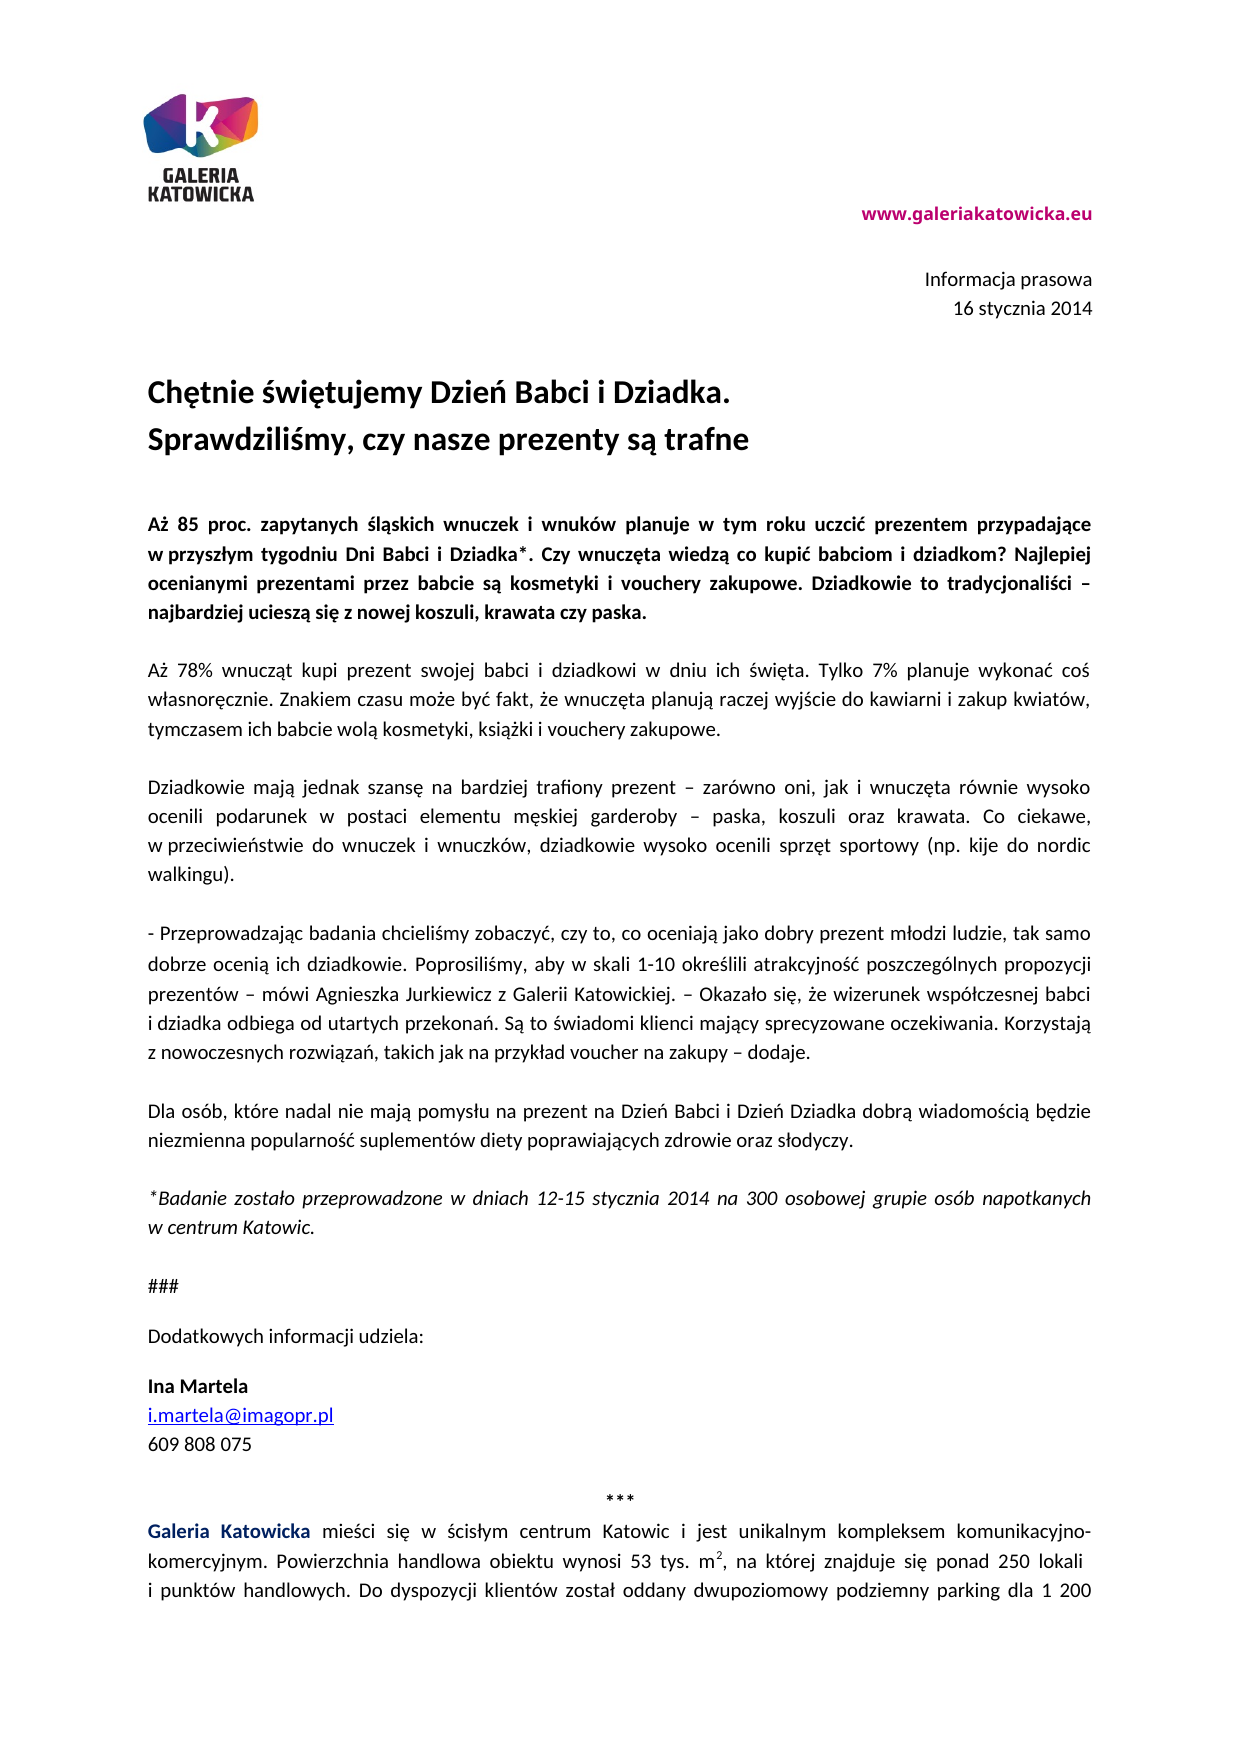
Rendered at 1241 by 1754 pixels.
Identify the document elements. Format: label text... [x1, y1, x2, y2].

text ### [148, 1273, 1093, 1298]
text Chętnie świętujemy Dzień Babci i Dziadka. [148, 371, 1093, 412]
text *Badanie zostało przeprowadzone w dniach 12-15 stycznia 2014 na 300 osobowej grupie osób napotkanych w centrum Katowic. [148, 1185, 1093, 1240]
text 16 stycznia 2014 [148, 295, 1093, 321]
text Informacja prasowa [148, 266, 1093, 292]
text Dodatkowych informacji udziela: [148, 1323, 1093, 1348]
text Aż 78% wnucząt kupi prezent swojej babci i dziadkowi w dniu ich święta. Tylko 7% planuje wykonać coś własnoręcznie. Znakiem czasu może być fakt, że wnuczęta planują raczej wyjście do kawiarni i zakup kwiatów, tymczasem ich babcie wolą kosmetyki, książki i vouchery zakupowe. [148, 657, 1093, 741]
text Dla osób, które nadal nie mają pomysłu na prezent na Dzień Babci i Dzień Dziadka dobrą wiadomością będzie niezmienna popularność suplementów diety poprawiających zdrowie oraz słodyczy. [148, 1098, 1093, 1152]
text *** [148, 1489, 1093, 1515]
picture [141, 60, 288, 235]
text Sprawdziliśmy, czy nasze prezenty są trafne [148, 418, 1093, 459]
text Ina Martela i.martela@imagopr.pl [148, 1373, 1093, 1427]
text Dziadkowie mają jednak szansę na bardziej trafiony prezent – zarówno oni, jak i wnuczęta równie wysoko ocenili podarunek w postaci elementu męskiej garderoby – paska, koszuli oraz krawata. Co ciekawe, w przeciwieństwie do wnuczek i wnuczków, dziadkowie wysoko ocenili sprzęt sportowy (np. kije do nordic walkingu). [148, 774, 1093, 887]
text Aż 85 proc. zapytanych śląskich wnuczek i wnuków planuje w tym roku uczcić prezentem przypadające w przyszłym tygodniu Dni Babci i Dziadka*. Czy wnuczęta wiedzą co kupić babciom i dziadkom? Najlepiej ocenianymi prezentami przez babcie są kosmetyki i vouchery zakupowe. Dziadkowie to tradycjonaliści – najbardziej ucieszą się z nowej koszuli, krawata czy paska. [148, 512, 1093, 624]
text 609 808 075 [148, 1431, 1093, 1457]
text - Przeprowadzając badania chcieliśmy zobaczyć, czy to, co oceniają jako dobry prezent młodzi ludzie, tak samo dobrze ocenią ich dziadkowie. Poprosiliśmy, aby w skali 1-10 określili atrakcyjność poszczególnych propozycji prezentów – mówi Agnieszka Jurkiewicz z Galerii Katowickiej. – Okazało się, że wizerunek współczesnej babci i dziadka odbiega od utartych przekonań. Są to świadomi klienci mający sprecyzowane oczekiwania. Korzystają z nowoczesnych rozwiązań, takich jak na przykład voucher na zakupy – dodaje. [148, 920, 1093, 1065]
